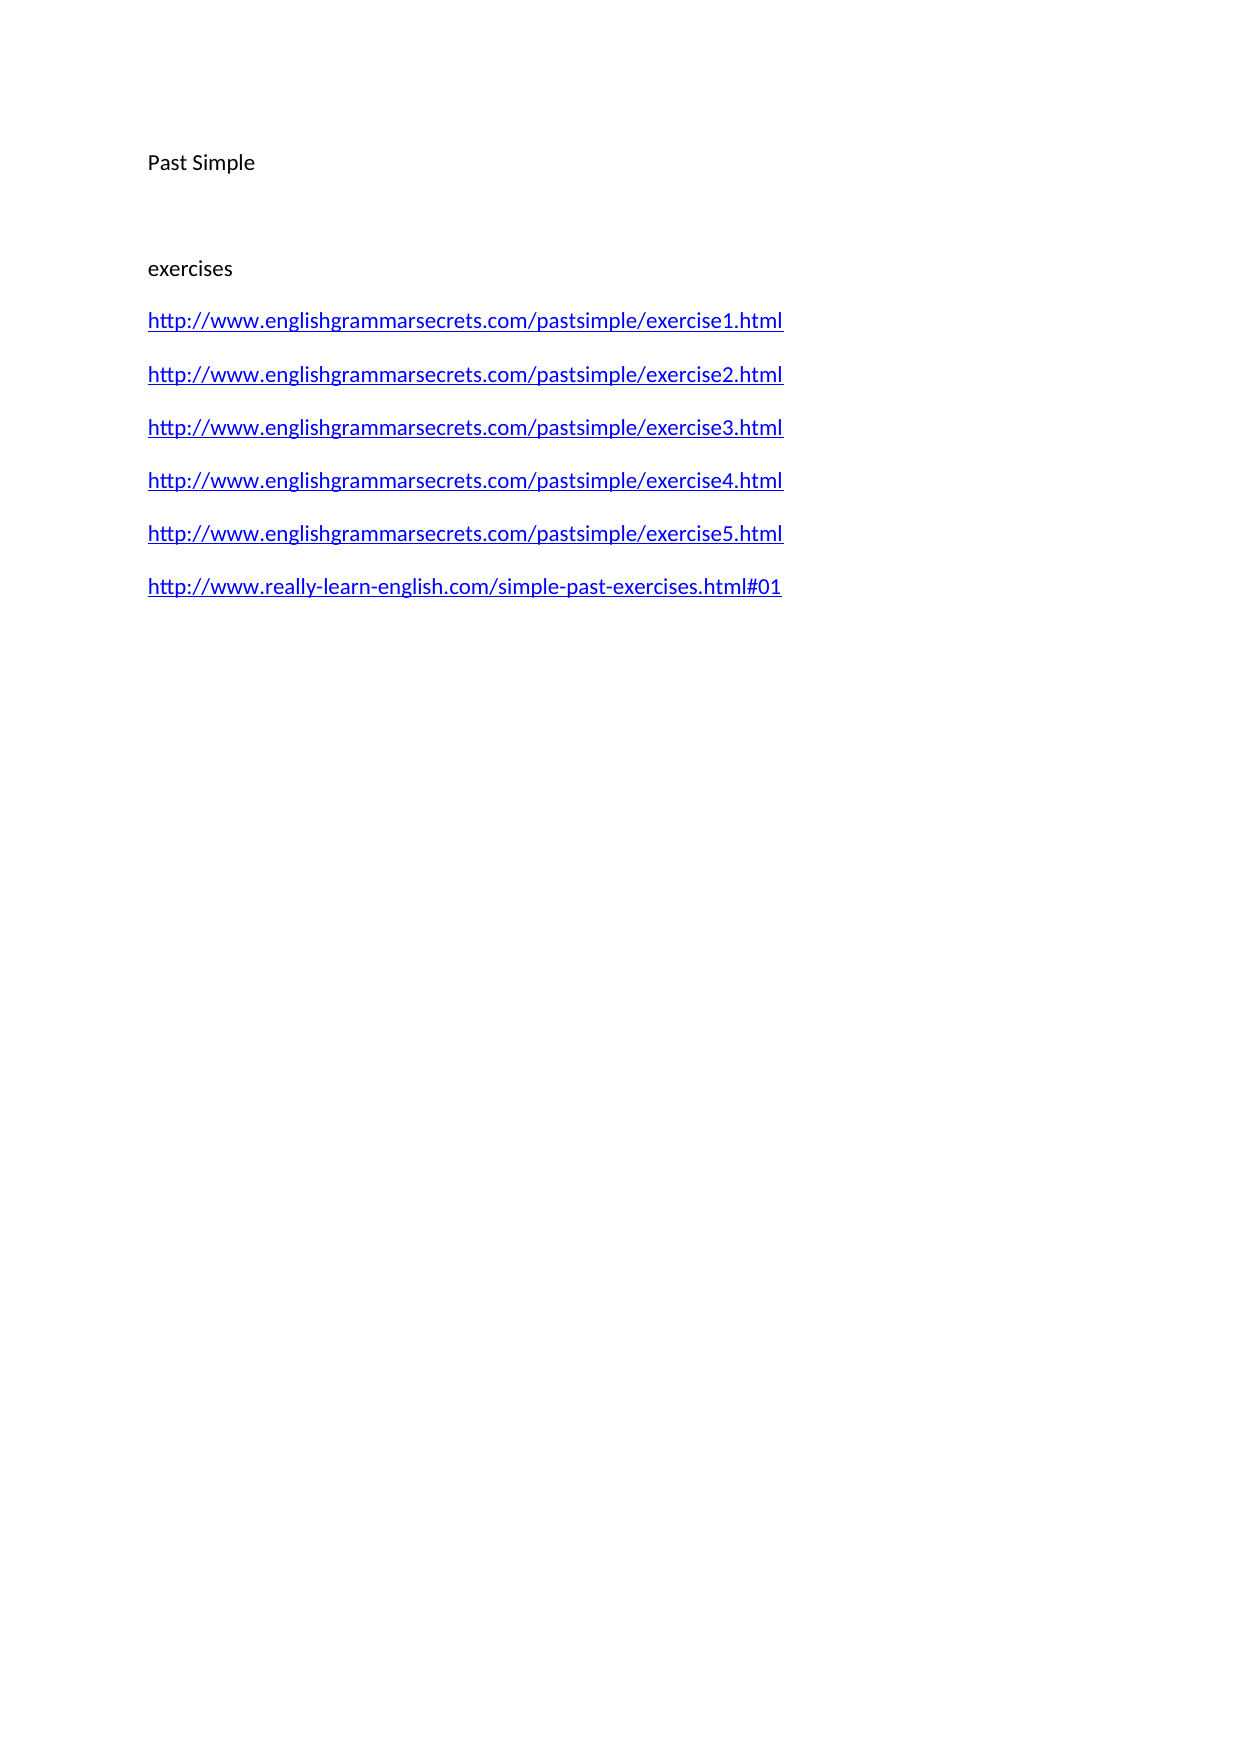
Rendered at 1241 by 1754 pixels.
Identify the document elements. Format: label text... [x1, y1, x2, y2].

text http://www.englishgrammarsecrets.com/pastsimple/exercise1.html [148, 307, 1093, 335]
text Past Simple [148, 148, 1093, 176]
text http://www.really-learn-english.com/simple-past-exercises.html#01 [148, 572, 1093, 600]
text http://www.englishgrammarsecrets.com/pastsimple/exercise2.html [148, 360, 1093, 388]
text http://www.englishgrammarsecrets.com/pastsimple/exercise3.html [148, 413, 1093, 441]
text http://www.englishgrammarsecrets.com/pastsimple/exercise4.html [148, 466, 1093, 494]
text exercises [148, 254, 1093, 282]
text http://www.englishgrammarsecrets.com/pastsimple/exercise5.html [148, 519, 1093, 547]
